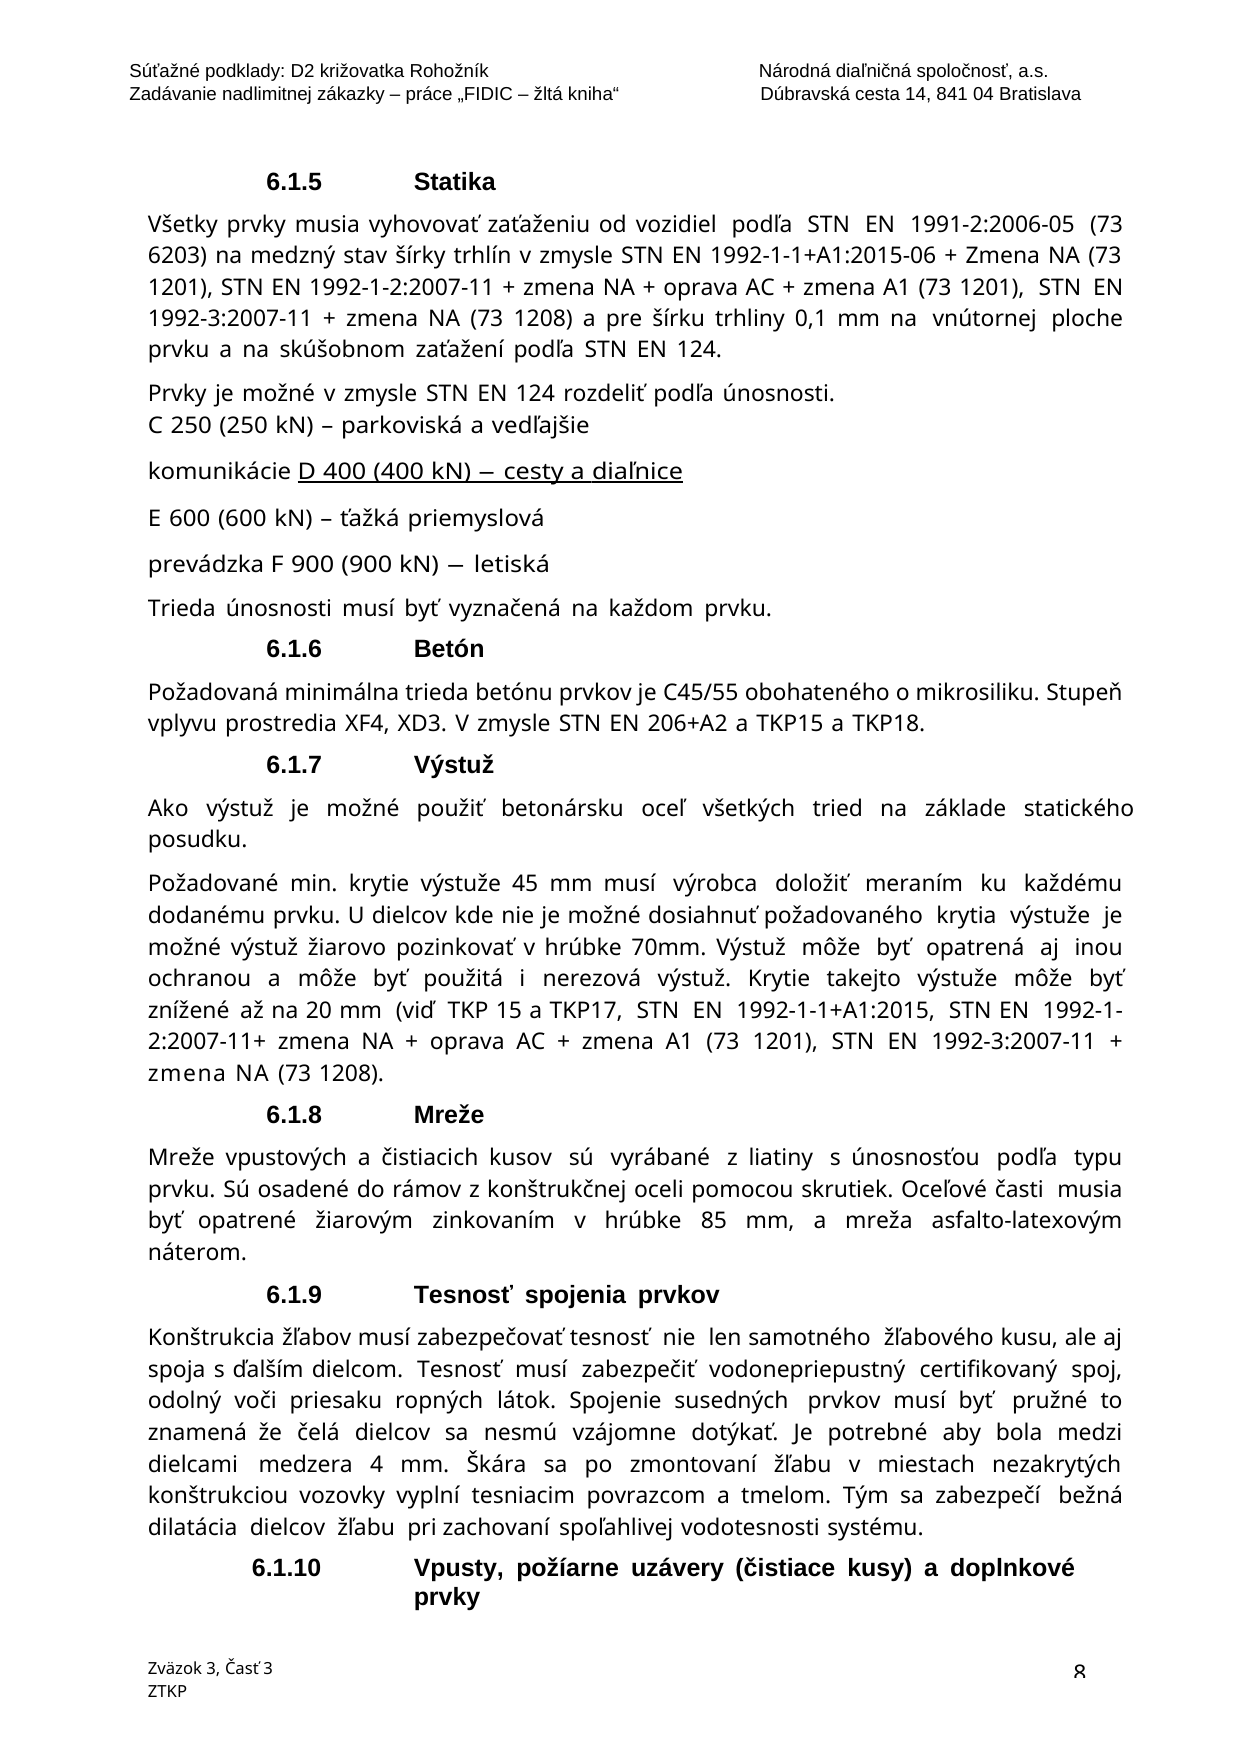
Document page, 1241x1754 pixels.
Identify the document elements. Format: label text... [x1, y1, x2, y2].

subtitle Vpusty, požíarne uzávery (čistiace kusy) a doplnkové prvky [252, 1553, 1078, 1611]
text Konštrukcia žľabov musí zabezpečovať tesnosť nie len samotného žľabového kusu, ale aj spoja s ďalším dielcom. Tesnosť musí zabezpečiť vodonepriepustný certifikovaný spoj, odolný voči priesaku ropných látok. Spojenie susedných prvkov musí byť pružné to znamená že čelá dielcov sa nesmú vzájomne dotýkať. Je potrebné aby bola medzi dielcami medzera 4 mm. Škára sa po zmontovaní žľabu v miestach nezakrytých konštrukciou vozovky vyplní tesniacim povrazcom a tmelom. Tým sa zabezpečí bežná dilatácia dielcov žľabu pri zachovaní spoľahlivej vodotesnosti systému. [148, 1321, 1123, 1542]
subtitle Betón [266, 634, 1134, 663]
text Trieda únosnosti musí byť vyznačená na každom prvku. [148, 595, 1134, 621]
text Mreže vpustových a čistiacich kusov sú vyrábané z liatiny s únosnosťou podľa typu prvku. Sú osadené do rámov z konštrukčnej oceli pomocou skrutiek. Oceľové časti musia byť opatrené žiarovým zinkovaním v hrúbke 85 mm, a mreža asfalto-latexovým náterom. [148, 1141, 1123, 1267]
text Prvky je možné v zmysle STN EN 124 rozdeliť podľa únosnosti. [148, 377, 1123, 408]
subtitle Mreže [266, 1100, 1134, 1128]
text C 250 (250 kN) – parkoviská a vedľajšie komunikácie D 400 (400 kN) – cesty a diaľnice [148, 409, 734, 486]
subtitle Statika [266, 167, 1134, 195]
text Ako výstuž je možné použiť betonársku oceľ všetkých tried na základe statického posudku. [148, 792, 1134, 854]
text E 600 (600 kN) – ťažká priemyslová prevádzka F 900 (900 kN) – letiská [148, 502, 664, 580]
text Požadovaná minimálna trieda betónu prvkov je C45/55 obohateného o mikrosiliku. Stupeň vplyvu prostredia XF4, XD3. V zmysle STN EN 206+A2 a TKP15 a TKP18. [148, 676, 1123, 738]
subtitle Tesnosť spojenia prvkov [266, 1280, 1134, 1308]
text Všetky prvky musia vyhovovať zaťaženiu od vozidiel podľa STN EN 1991-2:2006-05 (73 6203) na medzný stav šírky trhlín v zmysle STN EN 1992-1-1+A1:2015-06 + Zmena NA (73 1201), STN EN 1992-1-2:2007-11 + zmena NA + oprava AC + zmena A1 (73 1201), STN EN 1992-3:2007-11 + zmena NA (73 1208) a pre šírku trhliny 0,1 mm na vnútornej ploche prvku a na skúšobnom zaťažení podľa STN EN 124. [148, 208, 1123, 364]
subtitle Výstuž [266, 750, 1134, 779]
text Požadované min. krytie výstuže 45 mm musí výrobca doložiť meraním ku každému dodanému prvku. U dielcov kde nie je možné dosiahnuť požadovaného krytia výstuže je možné výstuž žiarovo pozinkovať v hrúbke 70mm. Výstuž môže byť opatrená aj inou ochranou a môže byť použitá i nerezová výstuž. Krytie takejto výstuže môže byť znížené až na 20 mm (viď TKP 15 a TKP17, STN EN 1992-1-1+A1:2015, STN EN 1992-1-2:2007-11+ zmena NA + oprava AC + zmena A1 (73 1201), STN EN 1992-3:2007-11 + zmena NA (73 1208). [148, 867, 1123, 1088]
